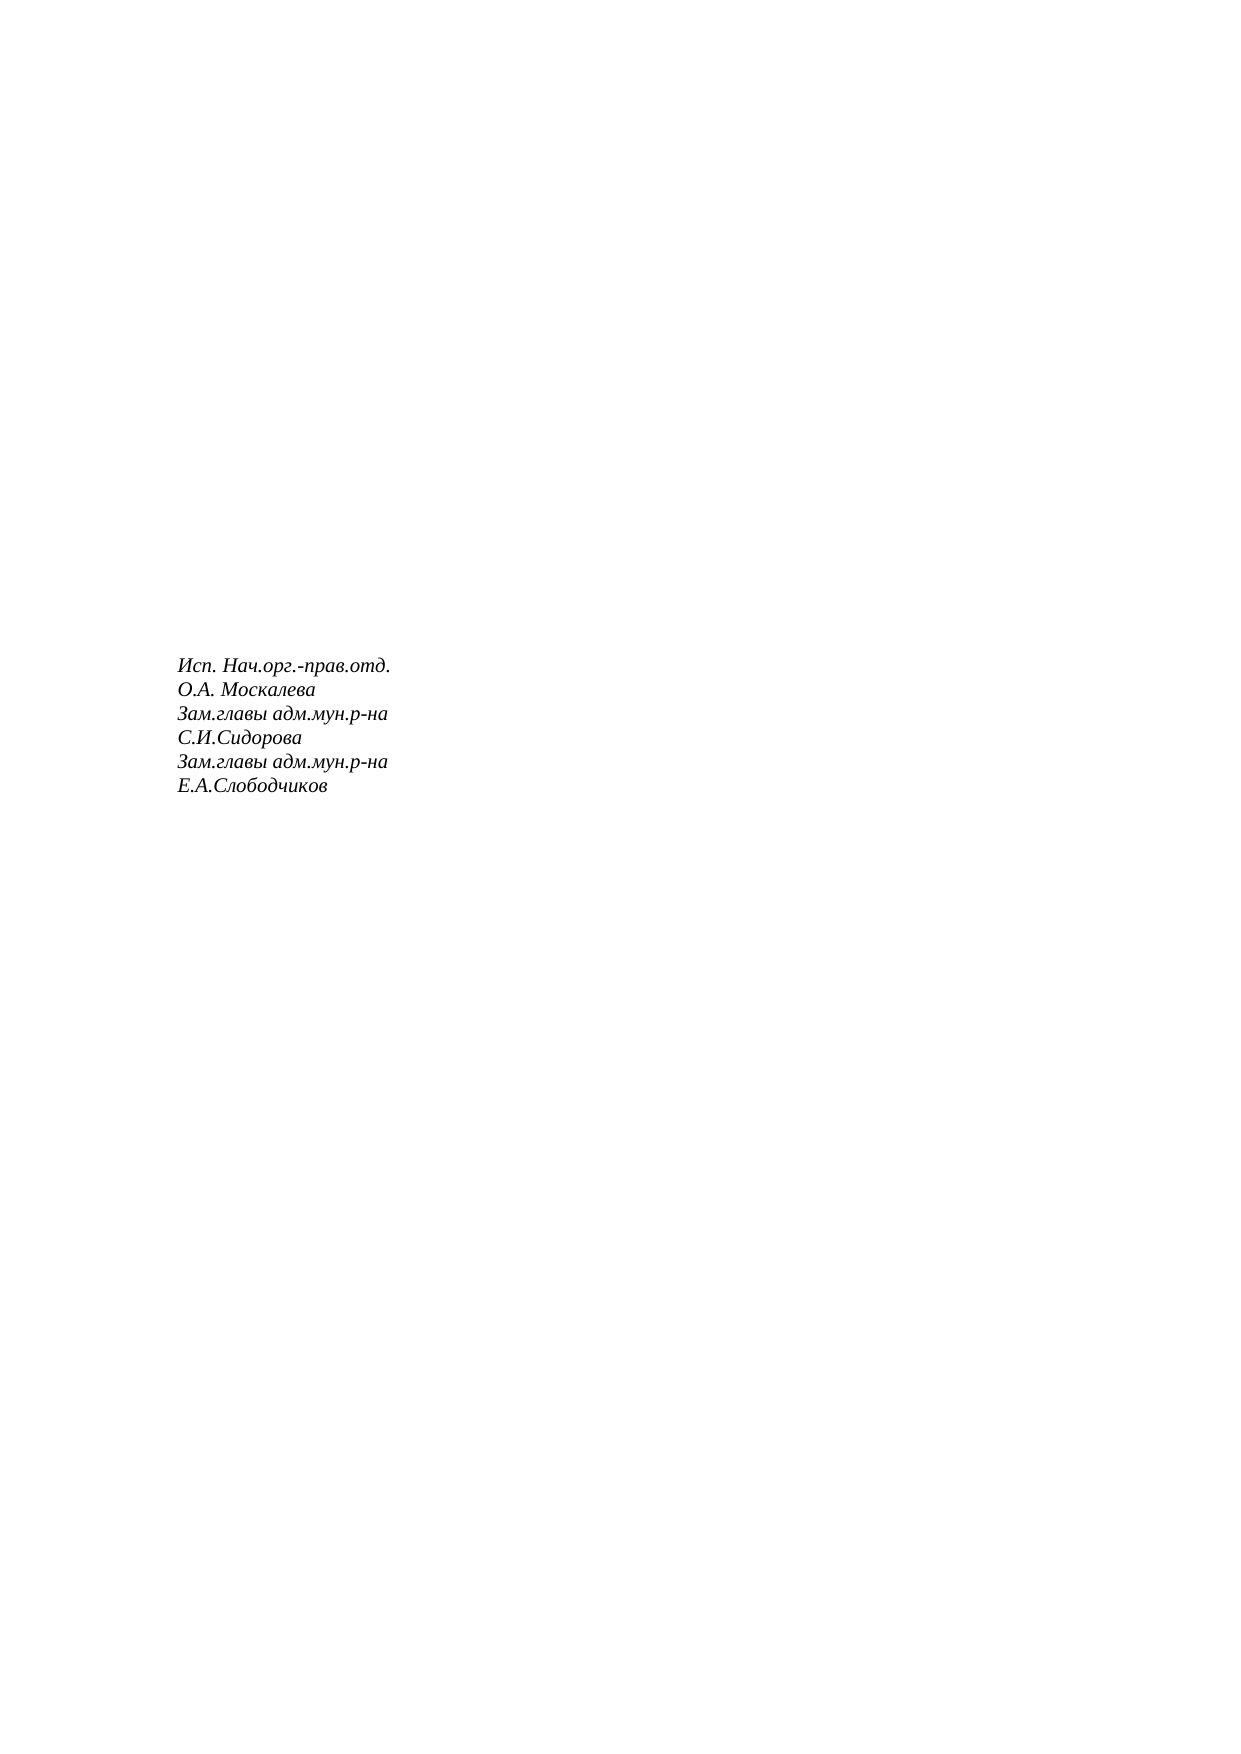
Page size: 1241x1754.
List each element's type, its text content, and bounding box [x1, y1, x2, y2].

text С.И.Сидорова [177, 725, 1152, 749]
text Зам.главы адм.мун.р-на [177, 701, 1152, 725]
text Исп. Нач.орг.-прав.отд. [177, 653, 1152, 677]
text Е.А.Слободчиков [177, 773, 1152, 797]
text О.А. Москалева [177, 677, 1152, 701]
text Зам.главы адм.мун.р-на [177, 749, 1152, 773]
